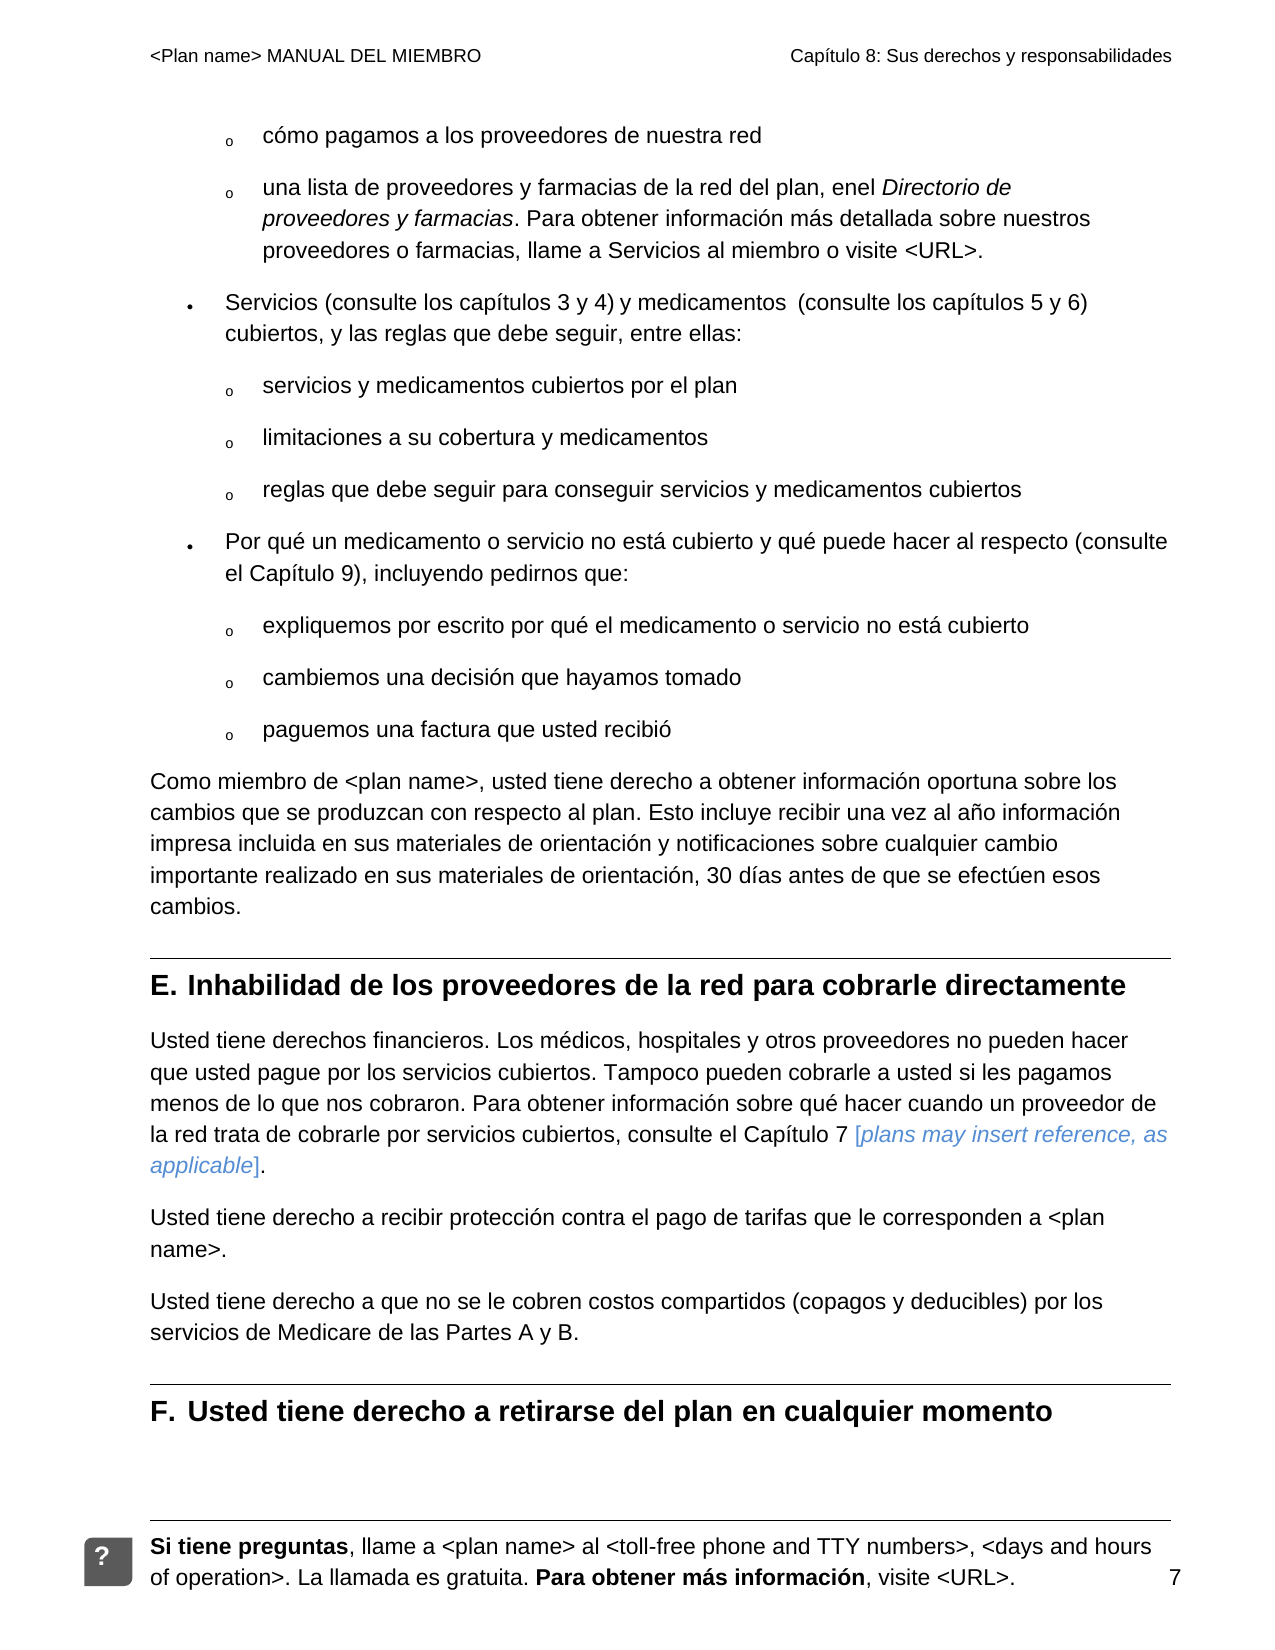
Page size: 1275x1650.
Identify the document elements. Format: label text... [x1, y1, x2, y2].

list cambiemos una decisión que hayamos tomado [225, 660, 1096, 691]
text Usted tiene derecho a recibir protección contra el pago de tarifas que le corresponden a <plan name>. [150, 1201, 1171, 1263]
list una lista de proveedores y farmacias de la red del plan, enel Directorio de proveedores y farmacias. Para obtener información más detallada sobre nuestros proveedores o farmacias, llame a Servicios al miembro o visite <URL>. [225, 171, 1096, 264]
subtitle Usted tiene derecho a retirarse del plan en cualquier momento [150, 1385, 1171, 1429]
list servicios y medicamentos cubiertos por el plan [225, 368, 1096, 400]
list paguemos una factura que usted recibió [225, 712, 1096, 743]
list reglas que debe seguir para conseguir servicios y medicamentos cubiertos [225, 473, 1096, 504]
list cómo pagamos a los proveedores de nuestra red [225, 118, 1096, 150]
list expliquemos por escrito por qué el medicamento o servicio no está cubierto [225, 608, 1096, 639]
text Usted tiene derecho a que no se le cobren costos compartidos (copagos y deducibles) por los servicios de Medicare de las Partes A y B. [150, 1284, 1171, 1347]
list limitaciones a su cobertura y medicamentos [225, 421, 1096, 452]
subtitle Inhabilidad de los proveedores de la red para cobrarle directamente [150, 959, 1171, 1003]
list Servicios (consulte los capítulos 3 y 4) y medicamentos (consulte los capítulos 5 y 6) cubiertos, y las reglas que debe seguir, entre ellas: [187, 285, 1171, 348]
text Como miembro de <plan name>, usted tiene derecho a obtener información oportuna sobre los cambios que se produzcan con respecto al plan. Esto incluye recibir una vez al año información impresa incluida en sus materiales de orientación y notificaciones sobre cualquier cambio importante realizado en sus materiales de orientación, 30 días antes de que se efectúen esos cambios. [150, 764, 1171, 921]
list Por qué un medicamento o servicio no está cubierto y qué puede hacer al respecto (consulte el Capítulo 9), incluyendo pedirnos que: [187, 525, 1171, 587]
text Usted tiene derechos financieros. Los médicos, hospitales y otros proveedores no pueden hacer que usted pague por los servicios cubiertos. Tampoco pueden cobrarle a usted si les pagamos menos de lo que nos cobraron. Para obtener información sobre qué hacer cuando un proveedor de la red trata de cobrarle por servicios cubiertos, consulte el Capítulo 7 [plans may insert reference, as applicable]. [150, 1024, 1171, 1180]
